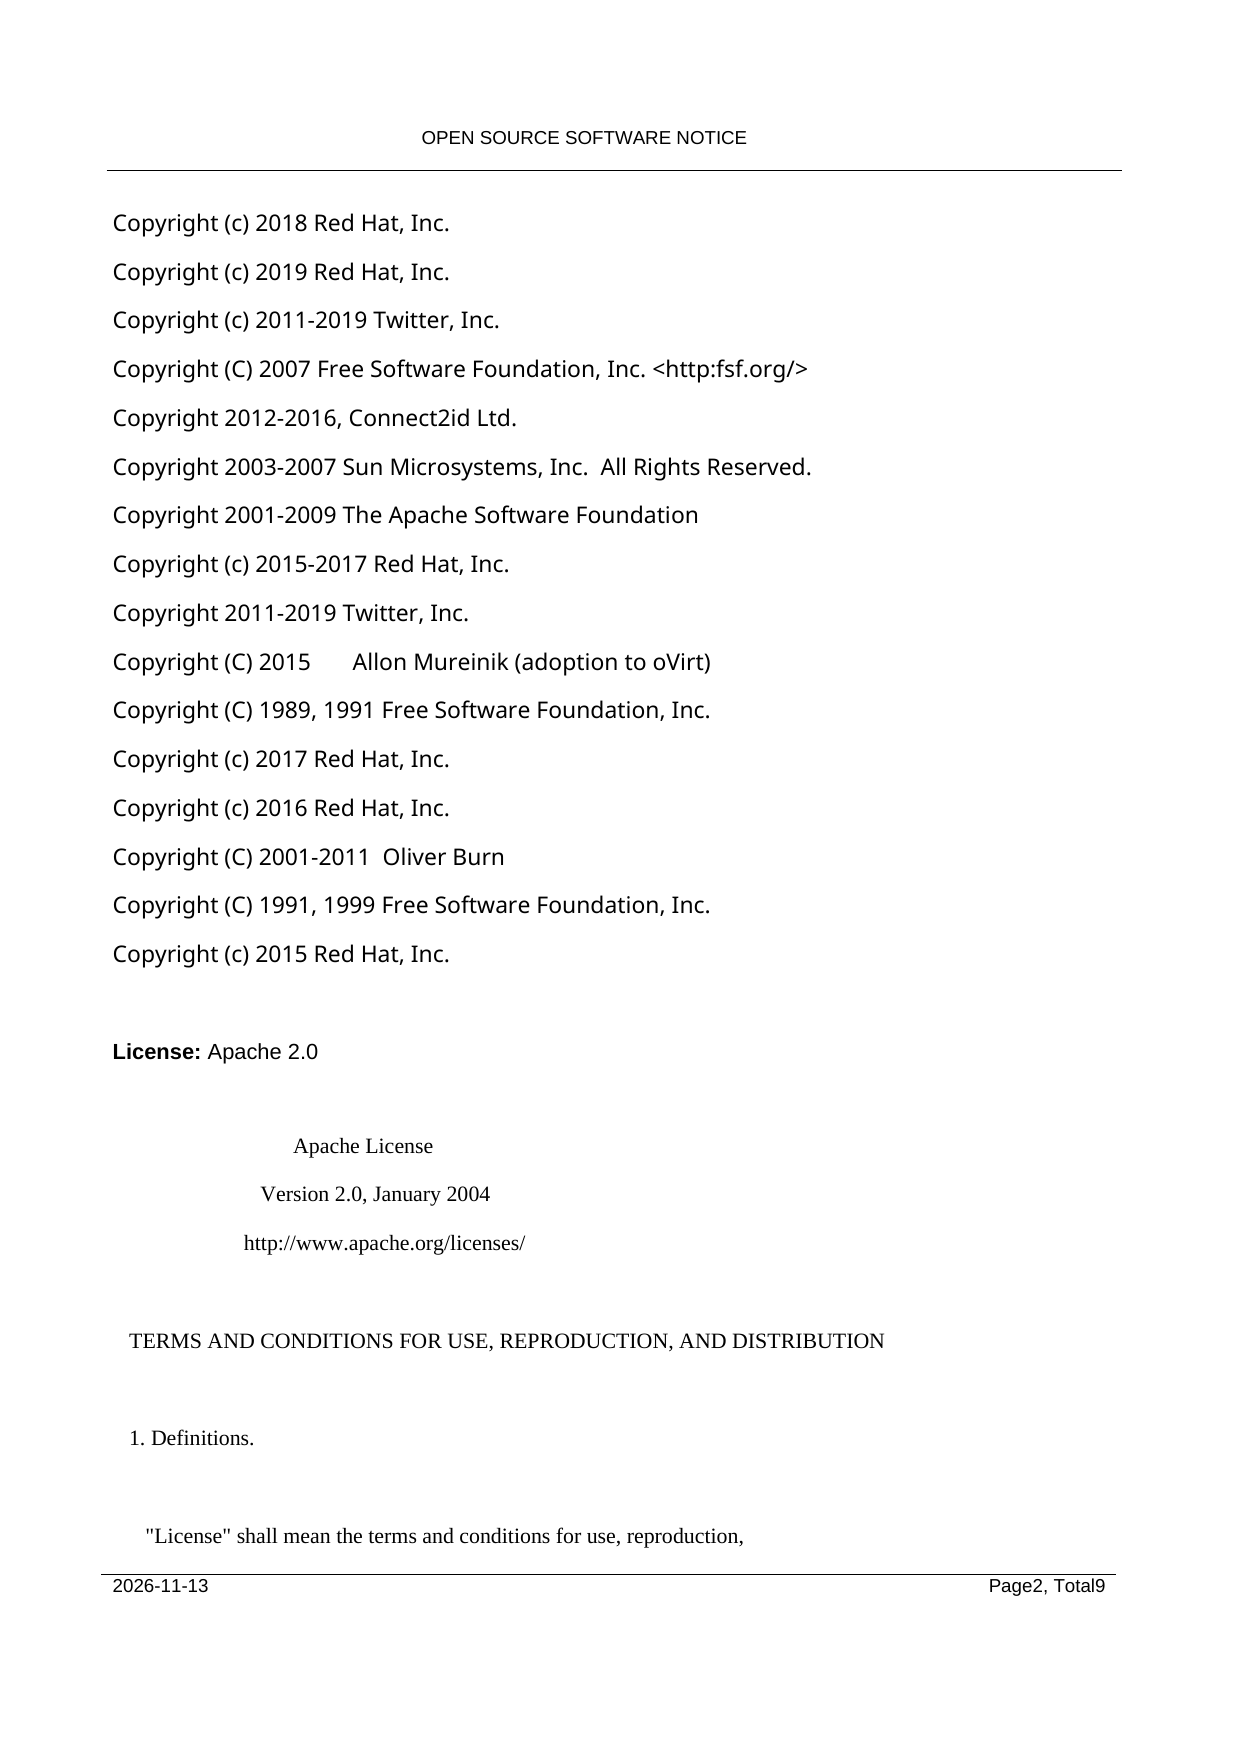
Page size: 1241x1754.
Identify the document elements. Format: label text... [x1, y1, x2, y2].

text License: Apache 2.0 [112, 1035, 1128, 1068]
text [112, 1080, 1128, 1551]
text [112, 206, 1128, 1019]
